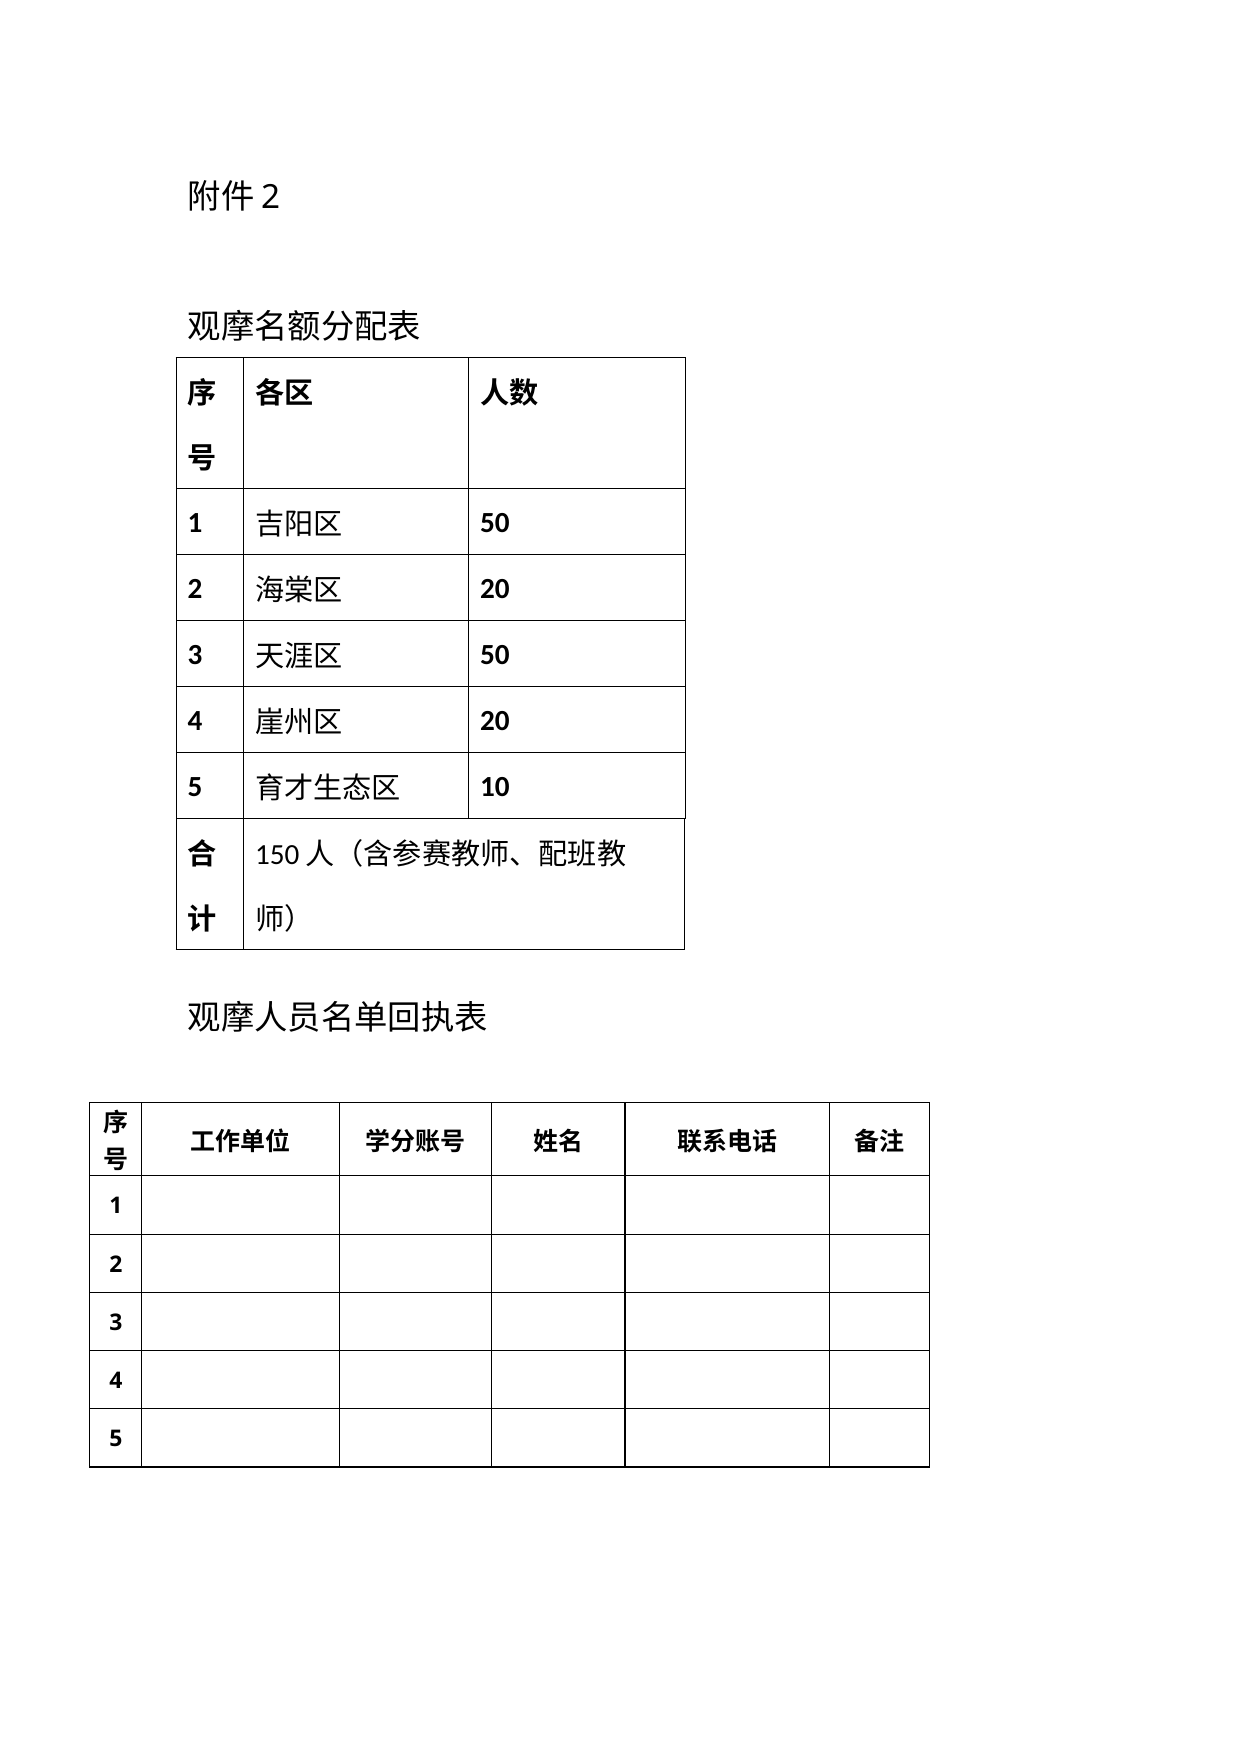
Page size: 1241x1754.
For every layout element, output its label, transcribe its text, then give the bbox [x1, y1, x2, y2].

table_cell 20 [469, 687, 685, 752]
table_cell [830, 1293, 929, 1350]
text 观摩名额分配表 [187, 292, 1053, 357]
table_cell [142, 1351, 339, 1408]
table_cell [142, 1293, 339, 1350]
table_cell [830, 1235, 929, 1292]
table_cell 5 [177, 753, 243, 818]
table_cell 海棠区 [244, 555, 468, 620]
table_cell [492, 1176, 624, 1233]
table_cell [340, 1409, 491, 1466]
table_cell 5 [90, 1409, 141, 1466]
table_cell [142, 1409, 339, 1466]
text 观摩人员名单回执表 [187, 983, 1053, 1048]
table_cell 合计 [177, 819, 243, 949]
table_header 姓名 [492, 1103, 624, 1175]
table_cell 育才生态区 [244, 753, 468, 818]
table_header 人数 [469, 358, 685, 488]
table_cell [340, 1176, 491, 1233]
table_cell 3 [177, 621, 243, 686]
table_cell [626, 1351, 829, 1408]
table_header 序号 [177, 358, 243, 488]
table_header 各区 [244, 358, 468, 488]
table_cell [492, 1293, 624, 1350]
table_cell 1 [177, 489, 243, 554]
table_cell 150人（含参赛教师、配班教师） [244, 819, 684, 949]
table_cell 10 [469, 753, 685, 818]
table_cell [492, 1351, 624, 1408]
table_header 序号 [90, 1103, 141, 1175]
table_cell [492, 1235, 624, 1292]
table_cell [830, 1409, 929, 1466]
table_cell [626, 1235, 829, 1292]
table_cell 4 [90, 1351, 141, 1408]
table_cell [626, 1293, 829, 1350]
table_cell 50 [469, 489, 685, 554]
table_header 学分账号 [340, 1103, 491, 1175]
table_header 备注 [830, 1103, 929, 1175]
table_cell [626, 1176, 829, 1233]
table_cell [340, 1235, 491, 1292]
table_cell [142, 1235, 339, 1292]
table_cell [340, 1351, 491, 1408]
table_header 工作单位 [142, 1103, 339, 1175]
table_cell [626, 1409, 829, 1466]
table_header 联系电话 [626, 1103, 829, 1175]
table_cell 1 [90, 1176, 141, 1233]
table_cell 崖州区 [244, 687, 468, 752]
table_cell 3 [90, 1293, 141, 1350]
table_cell [340, 1293, 491, 1350]
table_cell 2 [177, 555, 243, 620]
table_cell [142, 1176, 339, 1233]
table_cell 天涯区 [244, 621, 468, 686]
table_cell [830, 1176, 929, 1233]
table_cell 2 [90, 1235, 141, 1292]
table_cell 4 [177, 687, 243, 752]
text 附件2 [187, 162, 1053, 227]
table_cell [830, 1351, 929, 1408]
table_cell 吉阳区 [244, 489, 468, 554]
table_cell 20 [469, 555, 685, 620]
table_cell [492, 1409, 624, 1466]
table_cell 50 [469, 621, 685, 686]
